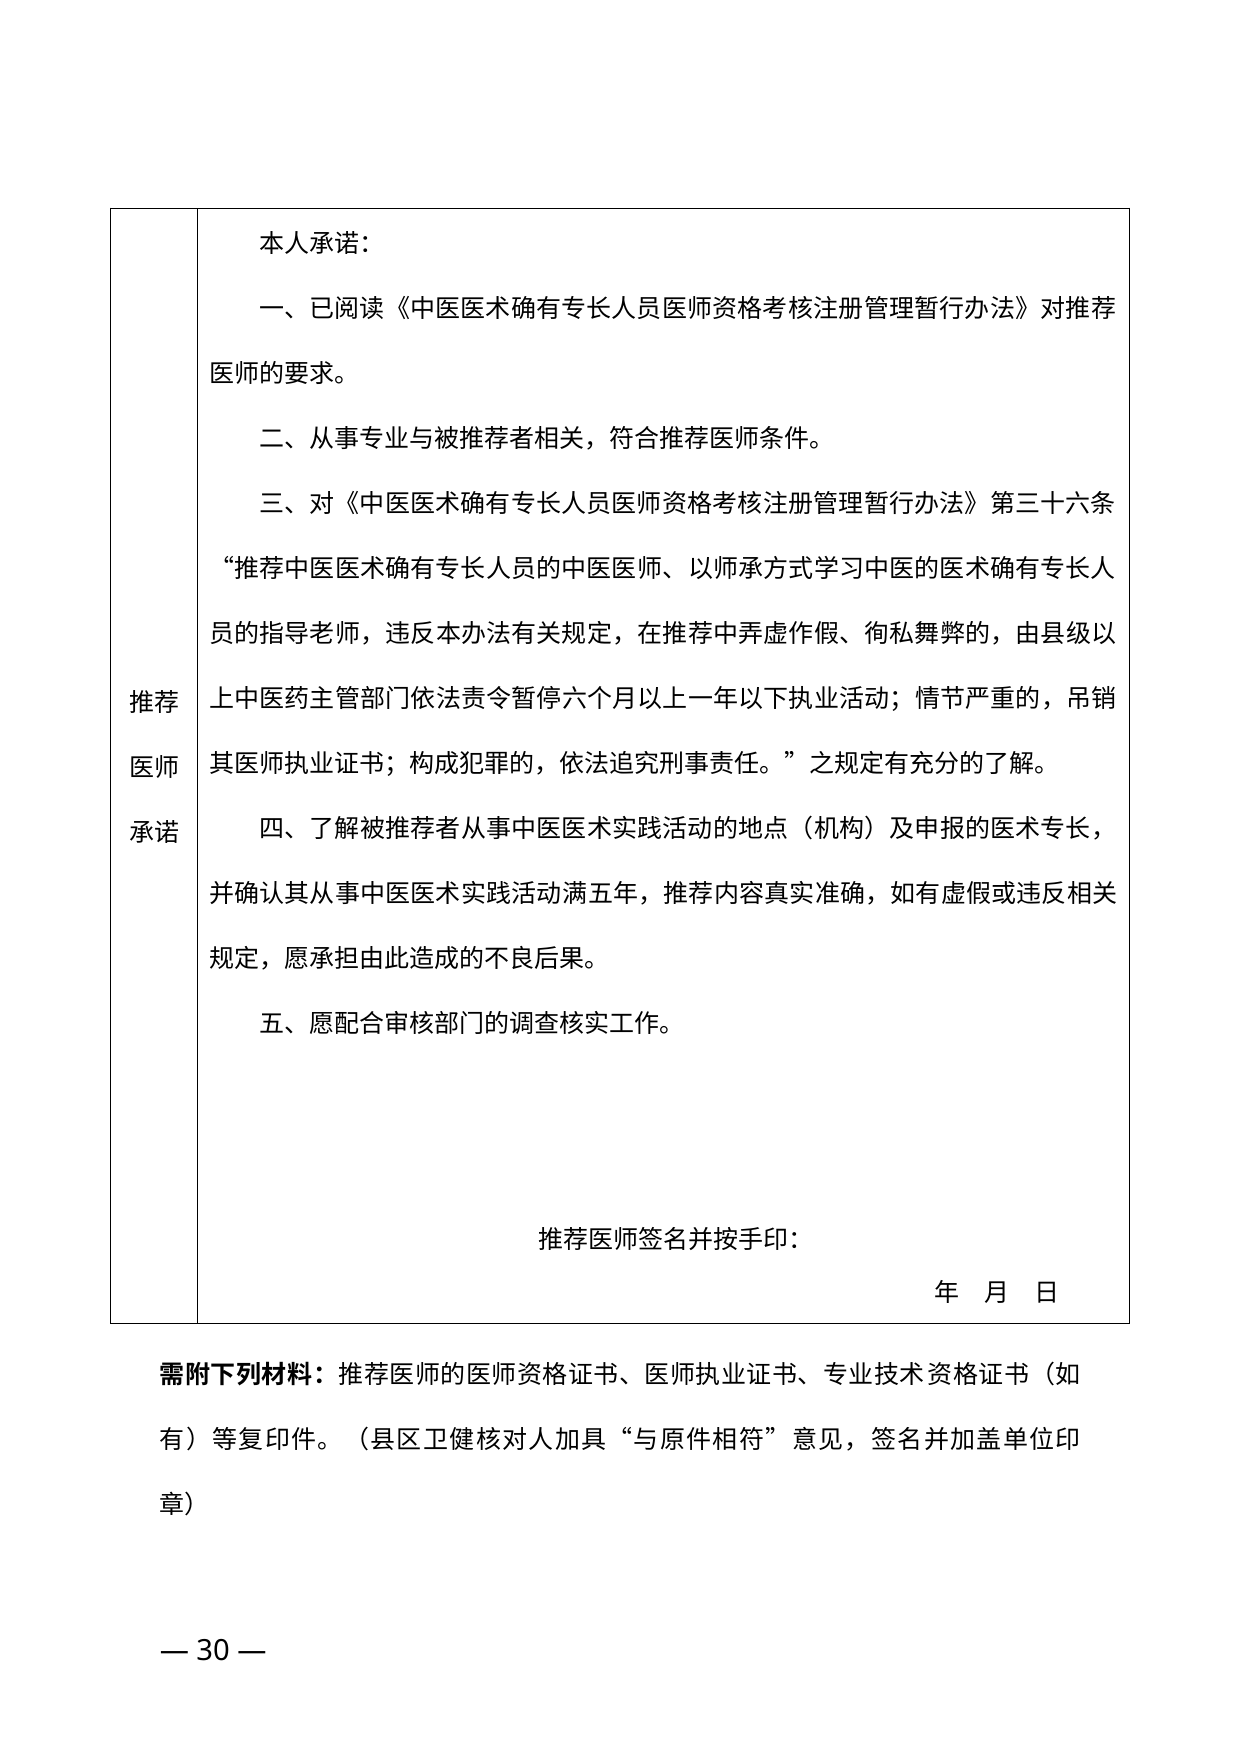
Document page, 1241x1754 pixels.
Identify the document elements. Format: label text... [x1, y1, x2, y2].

table_cell 本人承诺： 一、已阅读《中医医术确有专长人员医师资格考核注册管理暂行办法》对推荐医师的要求。 二、从事专业与被推荐者相关，符合推荐医师条件。 三、对《中医医术确有专长人员医师资格考核注册管理暂行办法》第三十六条“推荐中医医术确有专长人员的中医医师、以师承方式学习中医的医术确有专长人员的指导老师，违反本办法有关规定，在推荐中弄虚作假、徇私舞弊的，由县级以上中医药主管部门依法责令暂停六个月以上一年以下执业活动；情节严重的，吊销其医师执业证书；构成犯罪的，依法追究刑事责任。”之规定有充分的了解。 四、了解被推荐者从事中医医术实践活动的地点（机构）及申报的医术专长，并确认其从事中医医术实践活动满五年，推荐内容真实准确，如有虚假或违反相关规定，愿承担由此造成的不良后果。 五、愿配合审核部门的调查核实工作。 推荐医师签名并按手印： 年 月 日 [198, 209, 1129, 1323]
list 需附下列材料：推荐医师的医师资格证书、医师执业证书、专业技术资格证书（如有）等复印件。（县区卫健核对人加具“与原件相符”意见，签名并加盖单位印章） [159, 1341, 1081, 1536]
table_cell 推荐医师承诺 [111, 209, 197, 1323]
